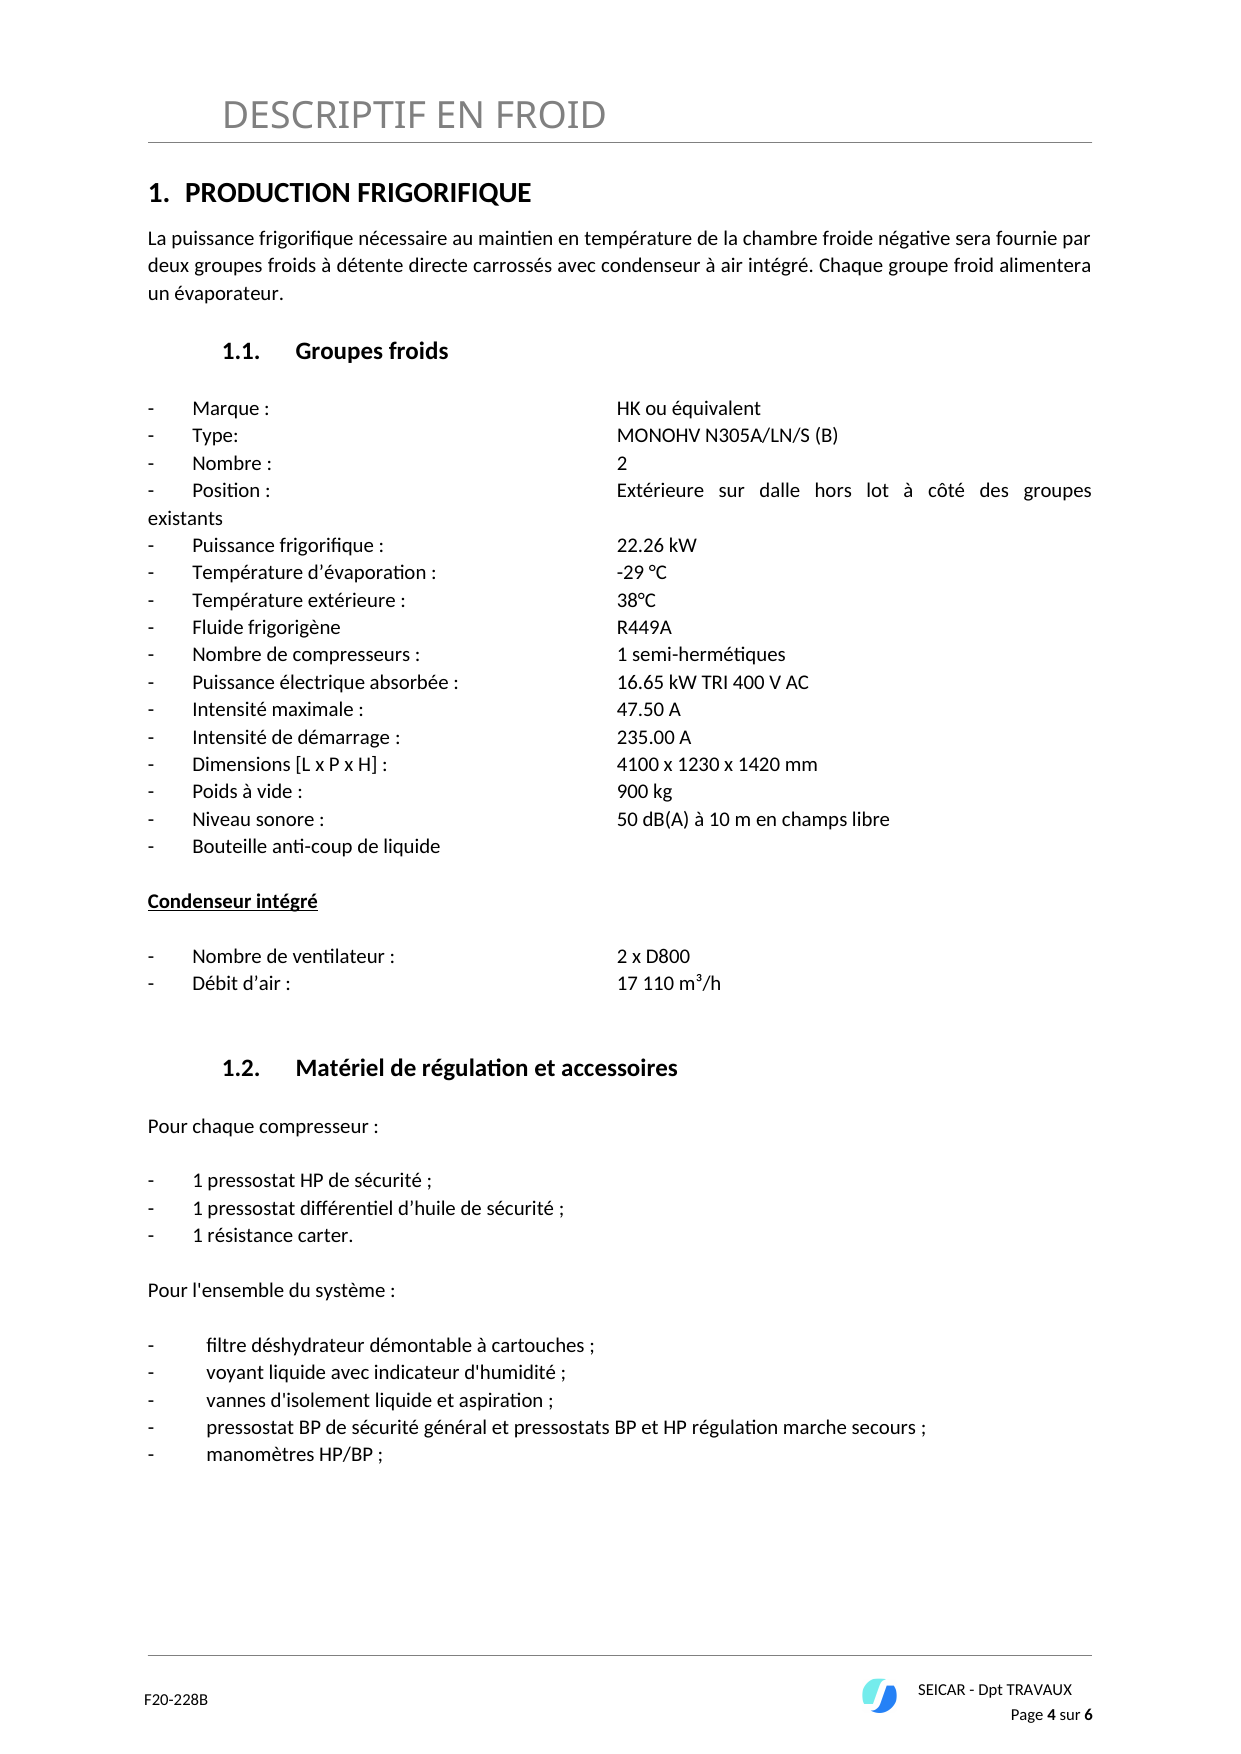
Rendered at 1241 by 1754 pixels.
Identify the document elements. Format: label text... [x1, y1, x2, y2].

subtitle Groupes froids [222, 335, 1092, 365]
text - Poids à vide : 900 kg [148, 779, 1092, 804]
text - Température d’évaporation : -29 °C [148, 559, 1092, 585]
text - Intensité maximale : 47.50 A [148, 696, 1092, 722]
text - Fluide frigorigène R449A [148, 614, 1092, 640]
text - voyant liquide avec indicateur d'humidité ; [148, 1359, 1092, 1385]
text - Niveau sonore : 50 dB(A) à 10 m en champs libre [148, 806, 1092, 831]
text - manomètres HP/BP ; [148, 1442, 1092, 1467]
subtitle PRODUCTION FRIGORIFIQUE [148, 174, 1092, 210]
text - Type: MONOHV N305A/LN/S (B) [148, 422, 1092, 448]
subtitle Matériel de régulation et accessoires [222, 1053, 1092, 1083]
text - pressostat BP de sécurité général et pressostats BP et HP régulation marche secours ; [148, 1414, 1092, 1440]
text - Position : Extérieure sur dalle hors lot à côté des groupes existants [148, 477, 1092, 530]
text - Bouteille anti-coup de liquide [148, 833, 1092, 859]
subtitle DESCRIPTIF EN FROID [148, 89, 1092, 142]
text - Marque : HK ou équivalent [148, 395, 1092, 421]
text - filtre déshydrateur démontable à cartouches ; [148, 1332, 1092, 1357]
text - 1 pressostat différentiel d’huile de sécurité ; [148, 1195, 1092, 1221]
text Condenseur intégré [148, 888, 1092, 914]
text - Température extérieure : 38°C [148, 587, 1092, 612]
text - Débit d’air : 17 110 m³/h [148, 970, 1092, 996]
text - Nombre : 2 [148, 450, 1092, 475]
text Pour chaque compresseur : [148, 1113, 1092, 1138]
text - Dimensions [L x P x H] : 4100 x 1230 x 1420 mm [148, 751, 1092, 777]
text Pour l'ensemble du système : [148, 1277, 1092, 1303]
text - 1 pressostat HP de sécurité ; [148, 1168, 1092, 1193]
text - Nombre de ventilateur : 2 x D800 [148, 943, 1092, 968]
text - Puissance frigorifique : 22.26 kW [148, 532, 1092, 557]
text - 1 résistance carter. [148, 1222, 1092, 1248]
text - Intensité de démarrage : 235.00 A [148, 724, 1092, 749]
text - vannes d'isolement liquide et aspiration ; [148, 1387, 1092, 1412]
picture [862, 1678, 897, 1713]
text - Puissance électrique absorbée : 16.65 kW TRI 400 V AC [148, 669, 1092, 694]
text La puissance frigorifique nécessaire au maintien en température de la chambre froide négative sera fournie par deux groupes froids à détente directe carrossés avec condenseur à air intégré. Chaque groupe froid alimentera un évaporateur. [148, 225, 1092, 305]
text - Nombre de compresseurs : 1 semi-hermétiques [148, 642, 1092, 667]
